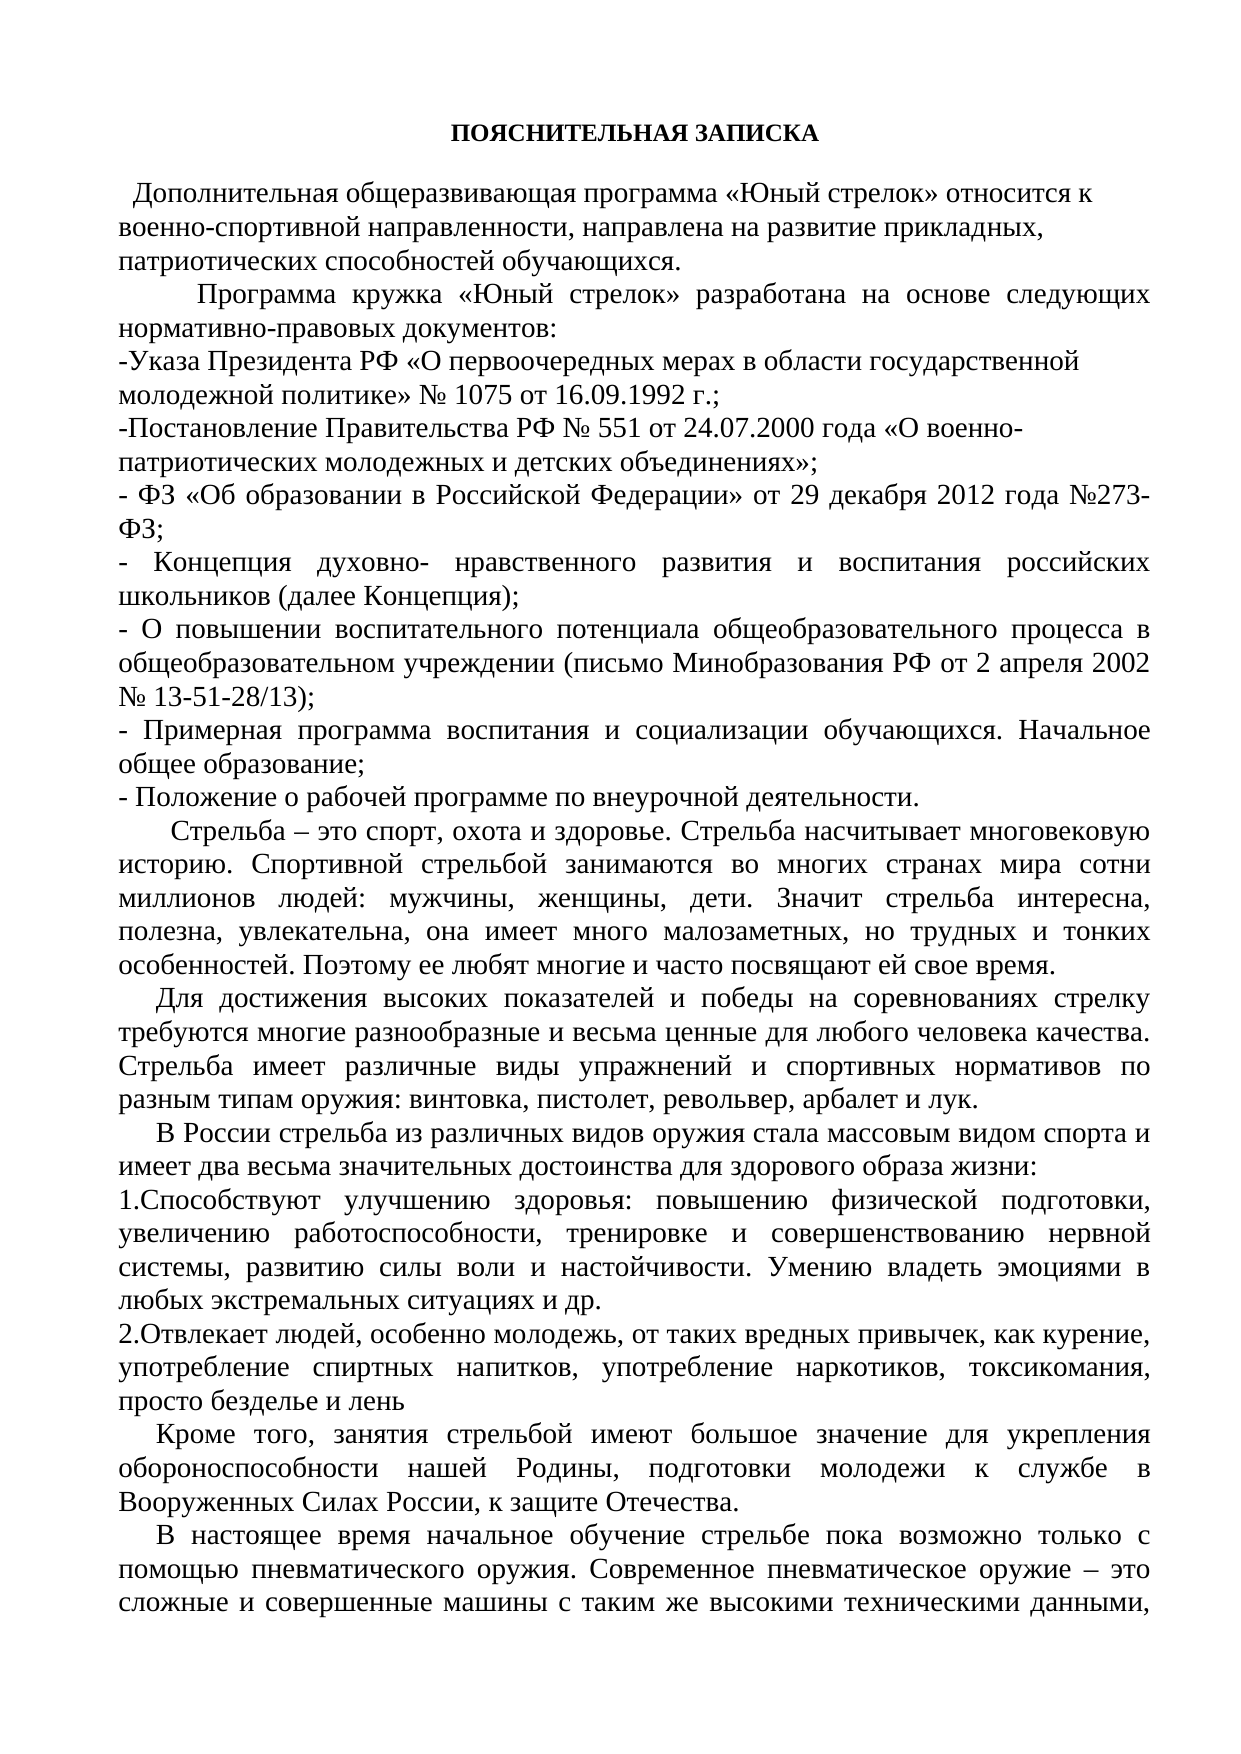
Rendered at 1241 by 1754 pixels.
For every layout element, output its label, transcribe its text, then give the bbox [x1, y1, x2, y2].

text - Положение о рабочей программе по внеурочной деятельности. [118, 779, 1152, 813]
text Стрельба – это спорт, охота и здоровье. Стрельба насчитывает многовековую историю. Спортивной стрельбой занимаются во многих странах мира сотни миллионов людей: мужчины, женщины, дети. Значит стрельба интересна, полезна, увлекательна, она имеет много малозаметных, но трудных и тонких особенностей. Поэтому ее любят многие и часто посвящают ей свое время. [118, 813, 1152, 981]
text - Примерная программа воспитания и социализации обучающихся. Начальное общее образование; [118, 712, 1152, 779]
text -Постановление Правительства РФ № 551 от 24.07.2000 года «О военно-патриотических молодежных и детских объединениях»; [118, 410, 1152, 477]
text Для достижения высоких показателей и победы на соревнованиях стрелку требуются многие разнообразные и весьма ценные для любого человека качества. Стрельба имеет различные виды упражнений и спортивных нормативов по разным типам оружия: винтовка, пистолет, револьвер, арбалет и лук. [118, 981, 1152, 1115]
text В России стрельба из различных видов оружия стала массовым видом спорта и имеет два весьма значительных достоинства для здорового образа жизни: [118, 1115, 1152, 1182]
text ПОЯСНИТЕЛЬНАЯ ЗАПИСКА [118, 118, 1152, 147]
text 1.Способствуют улучшению здоровья: повышению физической подготовки, увеличению работоспособности, тренировке и совершенствованию нервной системы, развитию силы воли и настойчивости. Умению владеть эмоциями в любых экстремальных ситуациях и др. [118, 1182, 1152, 1316]
text - ФЗ «Об образовании в Российской Федерации» от 29 декабря 2012 года №273-ФЗ; [118, 477, 1152, 544]
text - Концепция духовно- нравственного развития и воспитания российских школьников (далее Концепция); [118, 544, 1152, 612]
text - О повышении воспитательного потенциала общеобразовательного процесса в общеобразовательном учреждении (письмо Минобразования РФ от 2 апреля 2002 № 13-51-28/13); [118, 612, 1152, 712]
text Программа кружка «Юный стрелок» разработана на основе следующих нормативно-правовых документов: [118, 276, 1152, 343]
text -Указа Президента РФ «О первоочередных мерах в области государственной молодежной политике» № 1075 от 16.09.1992 г.; [118, 343, 1152, 410]
text Кроме того, занятия стрельбой имеют большое значение для укрепления обороноспособности нашей Родины, подготовки молодежи к службе в Вооруженных Силах России, к защите Отечества. [118, 1417, 1152, 1517]
text 2.Отвлекает людей, особенно молодежь, от таких вредных привычек, как курение, употребление спиртных напитков, употребление наркотиков, токсикомания, просто безделье и лень [118, 1316, 1152, 1417]
text Дополнительная общеразвивающая программа «Юный стрелок» относится к военно-спортивной направленности, направлена на развитие прикладных, патриотических способностей обучающихся. [118, 176, 1152, 276]
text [118, 1517, 1152, 1618]
